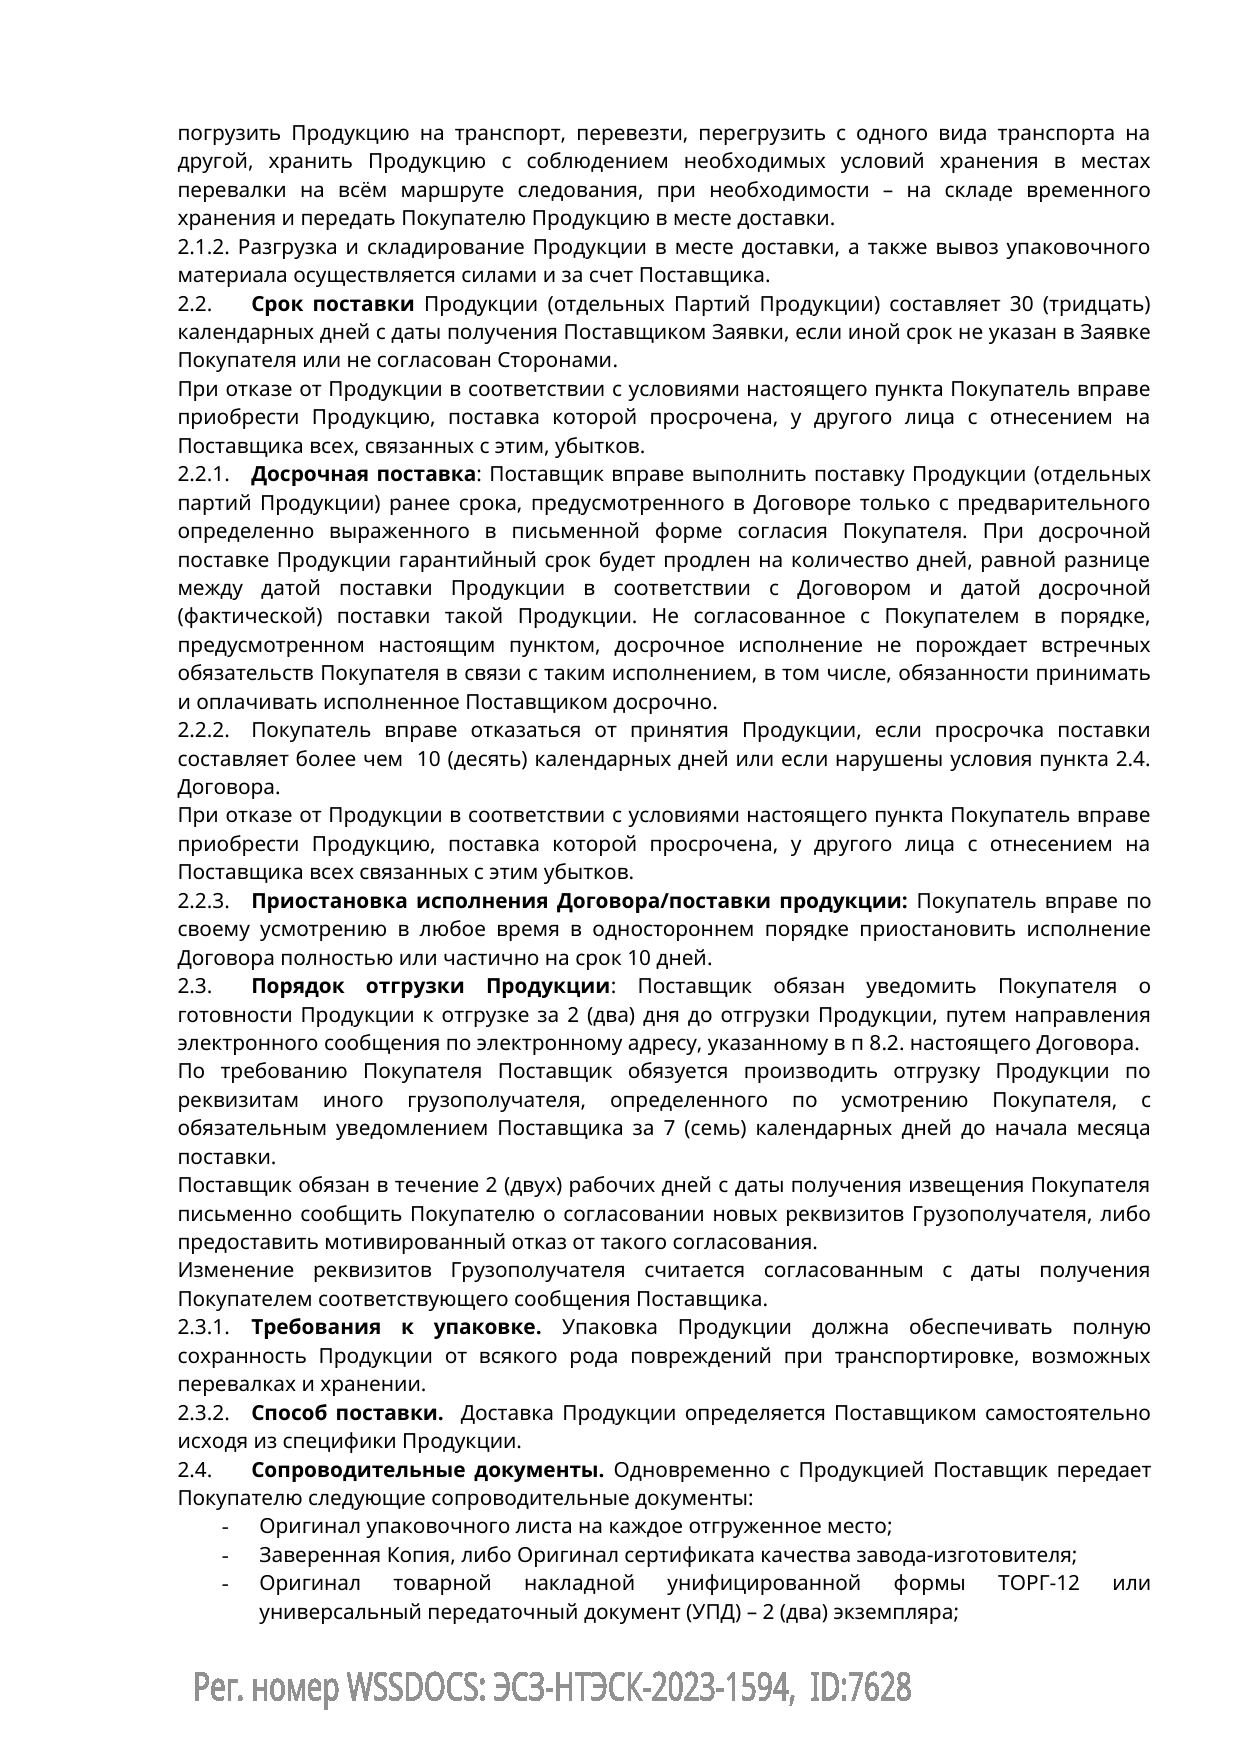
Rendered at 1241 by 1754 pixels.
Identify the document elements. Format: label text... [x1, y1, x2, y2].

list Досрочная поставка: Поставщик вправе выполнить поставку Продукции (отдельных партий Продукции) ранее срока, предусмотренного в Договоре только с предварительного определенно выраженного в письменной форме согласия Покупателя. При досрочной поставке Продукции гарантийный срок будет продлен на количество дней, равной разнице между датой поставки Продукции в соответствии с Договором и датой досрочной (фактической) поставки такой Продукции. Не согласованное с Покупателем в порядке, предусмотренном настоящим пунктом, досрочное исполнение не порождает встречных обязательств Покупателя в связи с таким исполнением, в том числе, обязанности принимать и оплачивать исполненное Поставщиком досрочно. [177, 459, 1152, 715]
list Оригинал товарной накладной унифицированной формы ТОРГ-12 или универсальный передаточный документ (УПД) – 2 (два) экземпляра; [222, 1568, 1152, 1625]
list Срок поставки Продукции (отдельных Партий Продукции) составляет 30 (тридцать) календарных дней с даты получения Поставщиком Заявки, если иной срок не указан в Заявке Покупателя или не согласован Сторонами. [177, 289, 1152, 374]
text При отказе от Продукции в соответствии с условиями настоящего пункта Покупатель вправе приобрести Продукцию, поставка которой просрочена, у другого лица с отнесением на Поставщика всех связанных с этим убытков. [177, 801, 1152, 886]
list 2.1.2. Разгрузка и складирование Продукции в месте доставки, а также вывоз упаковочного материала осуществляется силами и за счет Поставщика. [177, 232, 1152, 289]
list При отказе от Продукции в соответствии с условиями настоящего пункта Покупатель вправе приобрести Продукцию, поставка которой просрочена, у другого лица с отнесением на Поставщика всех, связанных с этим, убытков. [177, 374, 1152, 459]
list Сопроводительные документы. Одновременно с Продукцией Поставщик передает Покупателю следующие сопроводительные документы: [177, 1455, 1152, 1512]
list Приостановка исполнения Договора/поставки продукции: Покупатель вправе по своему усмотрению в любое время в одностороннем порядке приостановить исполнение Договора полностью или частично на срок 10 дней. [177, 886, 1152, 971]
list Требования к упаковке. Упаковка Продукции должна обеспечивать полную сохранность Продукции от всякого рода повреждений при транспортировке, возможных перевалках и хранении. [177, 1312, 1152, 1398]
list Порядок отгрузки Продукции: Поставщик обязан уведомить Покупателя о готовности Продукции к отгрузке за 2 (два) дня до отгрузки Продукции, путем направления электронного сообщения по электронному адресу, указанному в п 8.2. настоящего Договора. [177, 971, 1152, 1057]
text Поставщик обязан в течение 2 (двух) рабочих дней с даты получения извещения Покупателя письменно сообщить Покупателю о согласовании новых реквизитов Грузополучателя, либо предоставить мотивированный отказ от такого согласования. [177, 1170, 1152, 1256]
list Покупатель вправе отказаться от принятия Продукции, если просрочка поставки составляет более чем 10 (десять) календарных дней или если нарушены условия пункта 2.4. Договора. [177, 715, 1152, 801]
list Оригинал упаковочного листа на каждое отгруженное место; [222, 1512, 1152, 1540]
text Изменение реквизитов Грузополучателя считается согласованным с даты получения Покупателем соответствующего сообщения Поставщика. [177, 1256, 1152, 1312]
list Заверенная Копия, либо Оригинал сертификата качества завода-изготовителя; [222, 1540, 1152, 1568]
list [177, 118, 1152, 232]
list Способ поставки. Доставка Продукции определяется Поставщиком самостоятельно исходя из специфики Продукции. [177, 1398, 1152, 1455]
text По требованию Покупателя Поставщик обязуется производить отгрузку Продукции по реквизитам иного грузополучателя, определенного по усмотрению Покупателя, с обязательным уведомлением Поставщика за 7 (семь) календарных дней до начала месяца поставки. [177, 1057, 1152, 1170]
